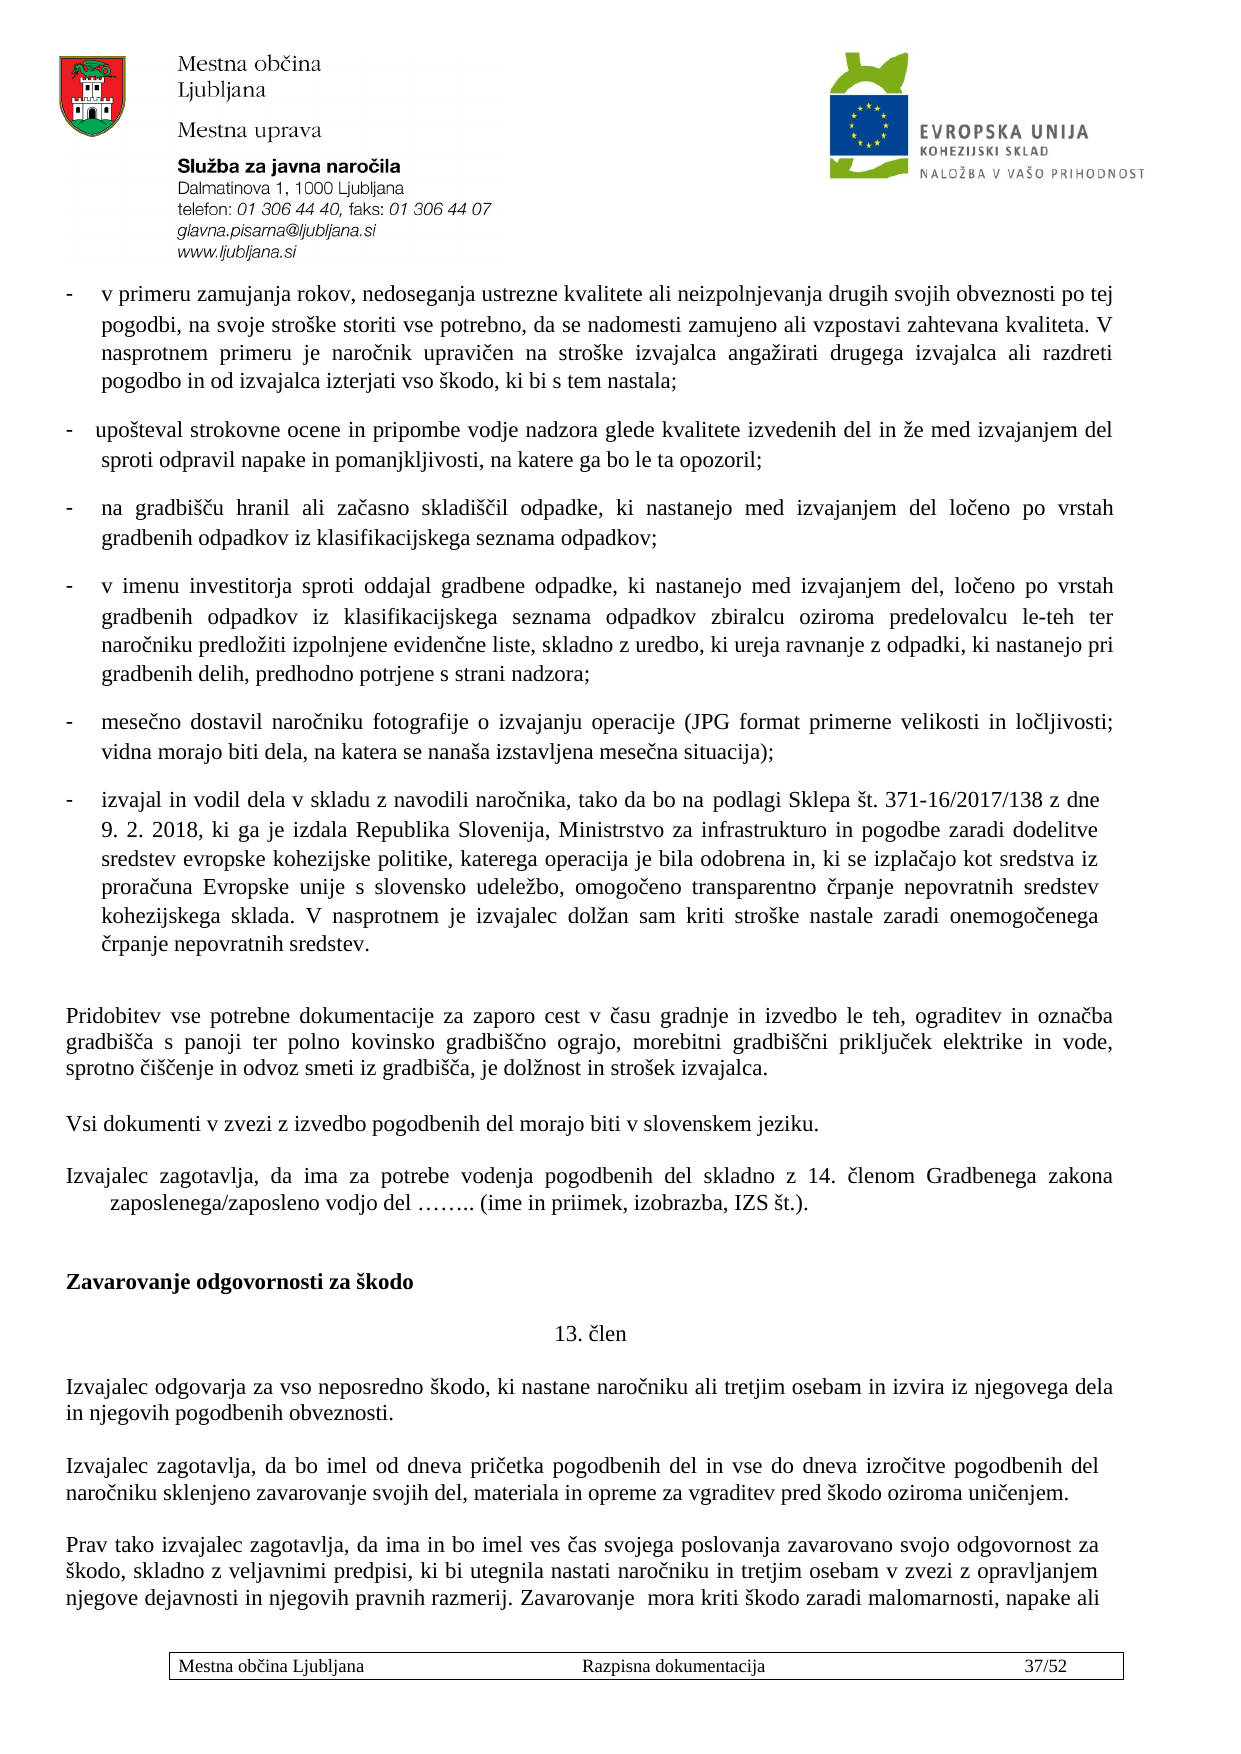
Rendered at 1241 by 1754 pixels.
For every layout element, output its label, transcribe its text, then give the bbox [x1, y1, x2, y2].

text Izvajalec zagotavlja, da bo imel od dneva pričetka pogodbenih del in vse do dneva izročitve pogodbenih del naročniku sklenjeno zavarovanje svojih del, materiala in opreme za vgraditev pred škodo oziroma uničenjem. [66, 1452, 1100, 1505]
text 13. člen [66, 1320, 1115, 1347]
picture [59, 53, 504, 264]
list v imenu investitorja sproti oddajal gradbene odpadke, ki nastanejo med izvajanjem del, ločeno po vrstah gradbenih odpadkov iz klasifikacijskega seznama odpadkov zbiralcu oziroma predelovalcu le-teh ter naročniku predložiti izpolnjene evidenčne liste, skladno z uredbo, ki ureja ravnanje z odpadki, ki nastanejo pri gradbenih delih, predhodno potrjene s strani nadzora; [66, 569, 1115, 686]
text Izvajalec zagotavlja, da ima za potrebe vodenja pogodbenih del skladno z 14. členom Gradbenega zakona zaposlenega/zaposleno vodjo del …….. (ime in priimek, izobrazba, IZS št.). [66, 1162, 1115, 1215]
list na gradbišču hranil ali začasno skladiščil odpadke, ki nastanejo med izvajanjem del ločeno po vrstah gradbenih odpadkov iz klasifikacijskega seznama odpadkov; [66, 491, 1115, 551]
list v primeru zamujanja rokov, nedoseganja ustrezne kvalitete ali neizpolnjevanja drugih svojih obveznosti po tej pogodbi, na svoje stroške storiti vse potrebno, da se nadomesti zamujeno ali vzpostavi zahtevana kvaliteta. V nasprotnem primeru je naročnik upravičen na stroške izvajalca angažirati drugega izvajalca ali razdreti pogodbo in od izvajalca izterjati vso škodo, ki bi s tem nastala; [66, 277, 1115, 394]
list mesečno dostavil naročniku fotografije o izvajanju operacije (JPG format primerne velikosti in ločljivosti; vidna morajo biti dela, na katera se nanaša izstavljena mesečna situacija); [66, 705, 1115, 764]
list upošteval strokovne ocene in pripombe vodje nadzora glede kvalitete izvedenih del in že med izvajanjem del sproti odpravil napake in pomanjkljivosti, na katere ga bo le ta opozoril; [66, 413, 1115, 472]
text Vsi dokumenti v zvezi z izvedbo pogodbenih del morajo biti v slovenskem jeziku. [66, 1109, 1115, 1136]
picture [748, 0, 1188, 222]
text Zavarovanje odgovornosti za škodo [66, 1268, 1115, 1294]
text Izvajalec odgovarja za vso neposredno škodo, ki nastane naročniku ali tretjim osebam in izvira iz njegovega dela in njegovih pogodbenih obveznosti. [66, 1373, 1115, 1426]
list izvajal in vodil dela v skladu z navodili naročnika, tako da bo na podlagi Sklepa št. 371-16/2017/138 z dne 9. 2. 2018, ki ga je izdala Republika Slovenija, Ministrstvo za infrastrukturo in pogodbe zaradi dodelitve sredstev evropske kohezijske politike, katerega operacija je bila odobrena in, ki se izplačajo kot sredstva iz proračuna Evropske unije s slovensko udeležbo, omogočeno transparentno črpanje nepovratnih sredstev kohezijskega sklada. V nasprotnem je izvajalec dolžan sam kriti stroške nastale zaradi onemogočenega črpanje nepovratnih sredstev. [66, 783, 1100, 957]
text Pridobitev vse potrebne dokumentacije za zaporo cest v času gradnje in izvedbo le teh, ograditev in označba gradbišča s panoji ter polno kovinsko gradbiščno ograjo, morebitni gradbiščni priključek elektrike in vode, sprotno čiščenje in odvoz smeti iz gradbišča, je dolžnost in strošek izvajalca. [66, 1002, 1115, 1081]
